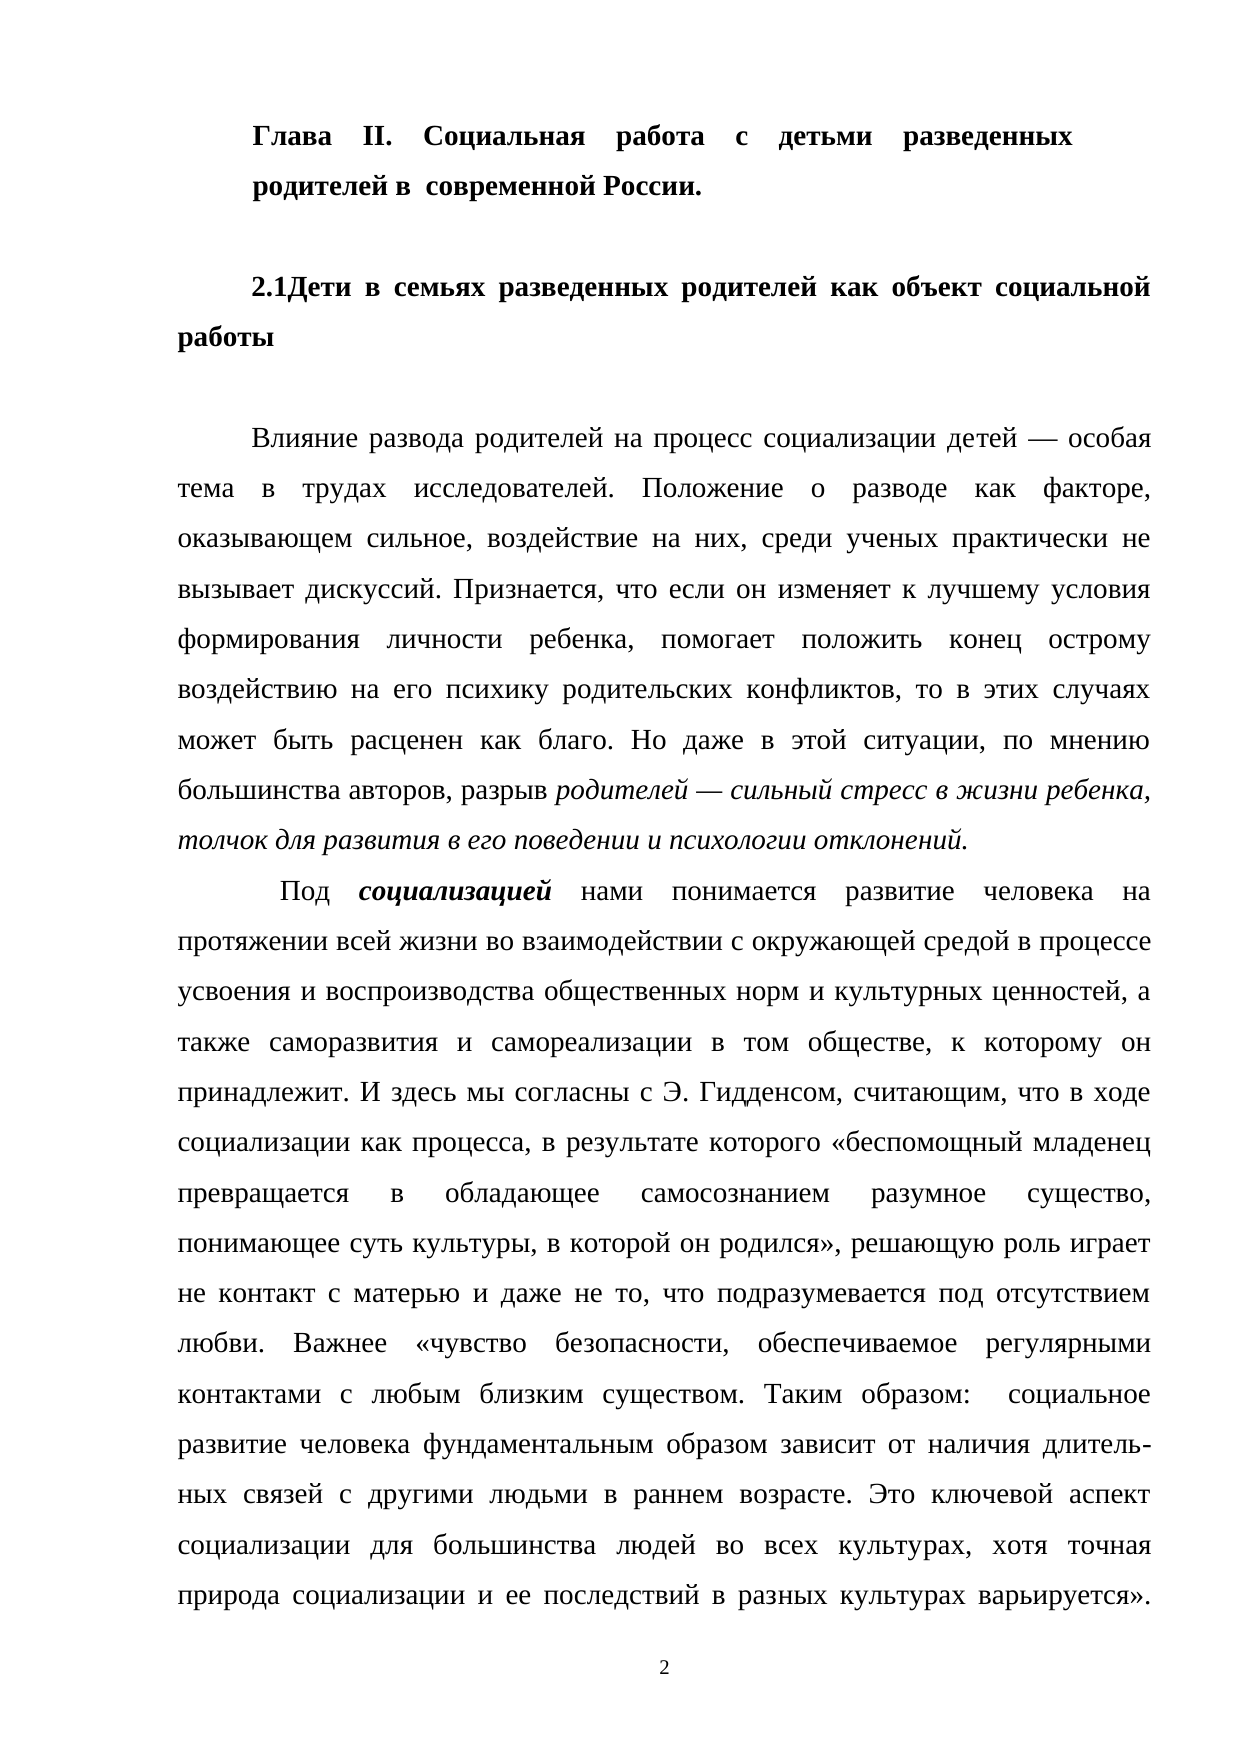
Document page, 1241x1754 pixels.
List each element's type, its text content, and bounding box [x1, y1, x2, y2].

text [177, 873, 1152, 1611]
text Глава II. Социальная работа с детьми разведенных родителей в современной России. [252, 118, 1073, 202]
text Влияние развода родителей на процесс социализации детей — особая тема в трудах исследователей. Положение о разводе как факторе, оказывающем сильное, воздействие на них, среди ученых практически не вызывает дискуссий. Признается, что если он изменяет к лучшему условия формирования личности ребенка, помогает положить конец острому воздействию на его психику родительских конфликтов, то в этих случаях может быть расценен как благо. Но даже в этой ситуации, по мнению большинства авторов, разрыв родителей — сильный стресс в жизни ребенка, толчок для развития в его поведении и психологии отклонений. [177, 420, 1152, 856]
text 2.1Дети в семьях разведенных родителей как объект социальной работы [177, 269, 1152, 353]
